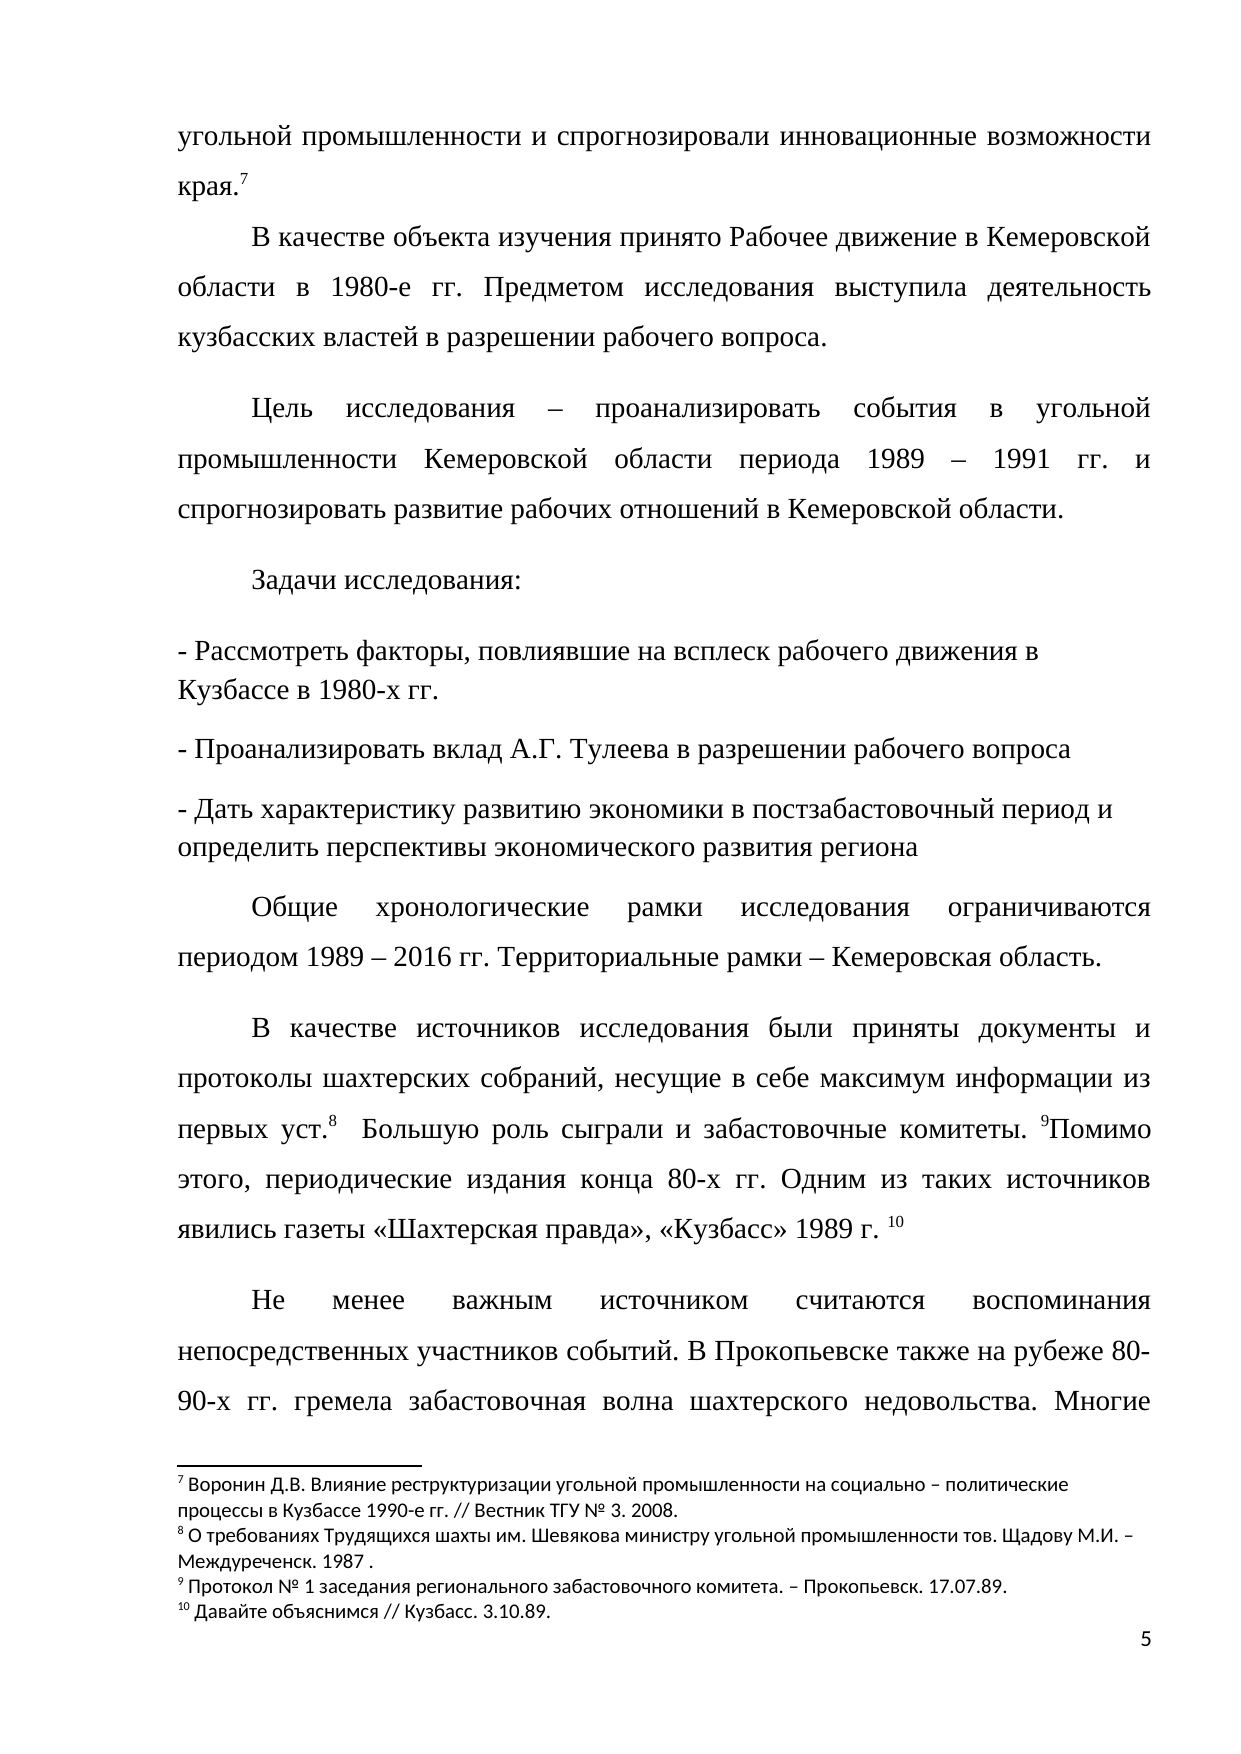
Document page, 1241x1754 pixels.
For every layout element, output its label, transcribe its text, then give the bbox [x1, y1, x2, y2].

text Цель исследования – проанализировать события в угольной промышленности Кемеровской области периода 1989 – 1991 гг. и спрогнозировать развитие рабочих отношений в Кемеровской области. [177, 391, 1152, 525]
text В качестве источников исследования были приняты документы и протоколы шахтерских собраний, несущие в себе максимум информации из первых уст. Большую роль сыграли и забастовочные комитеты. Помимо этого, периодические издания конца 80-х гг. Одним из таких источников явились газеты «Шахтерская правда», «Кузбасс» 1989 г. [177, 1010, 1152, 1245]
text В качестве объекта изучения принято Рабочее движение в Кемеровской области в 1980-е гг. Предметом исследования выступила деятельность кузбасских властей в разрешении рабочего вопроса. [177, 219, 1152, 353]
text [177, 1282, 1152, 1417]
text - Проанализировать вклад А.Г. Тулеева в разрешении рабочего вопроса [177, 731, 1152, 765]
text - Дать характеристику развитию экономики в постзабастовочный период и определить перспективы экономического развития региона [177, 791, 1152, 863]
text Общие хронологические рамки исследования ограничиваются периодом 1989 – 2016 гг. Территориальные рамки – Кемеровская область. [177, 889, 1152, 972]
text - Рассмотреть факторы, повлиявшие на всплеск рабочего движения в Кузбассе в 1980-х гг. [177, 633, 1152, 706]
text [177, 118, 1152, 202]
text Задачи исследования: [177, 562, 1152, 596]
